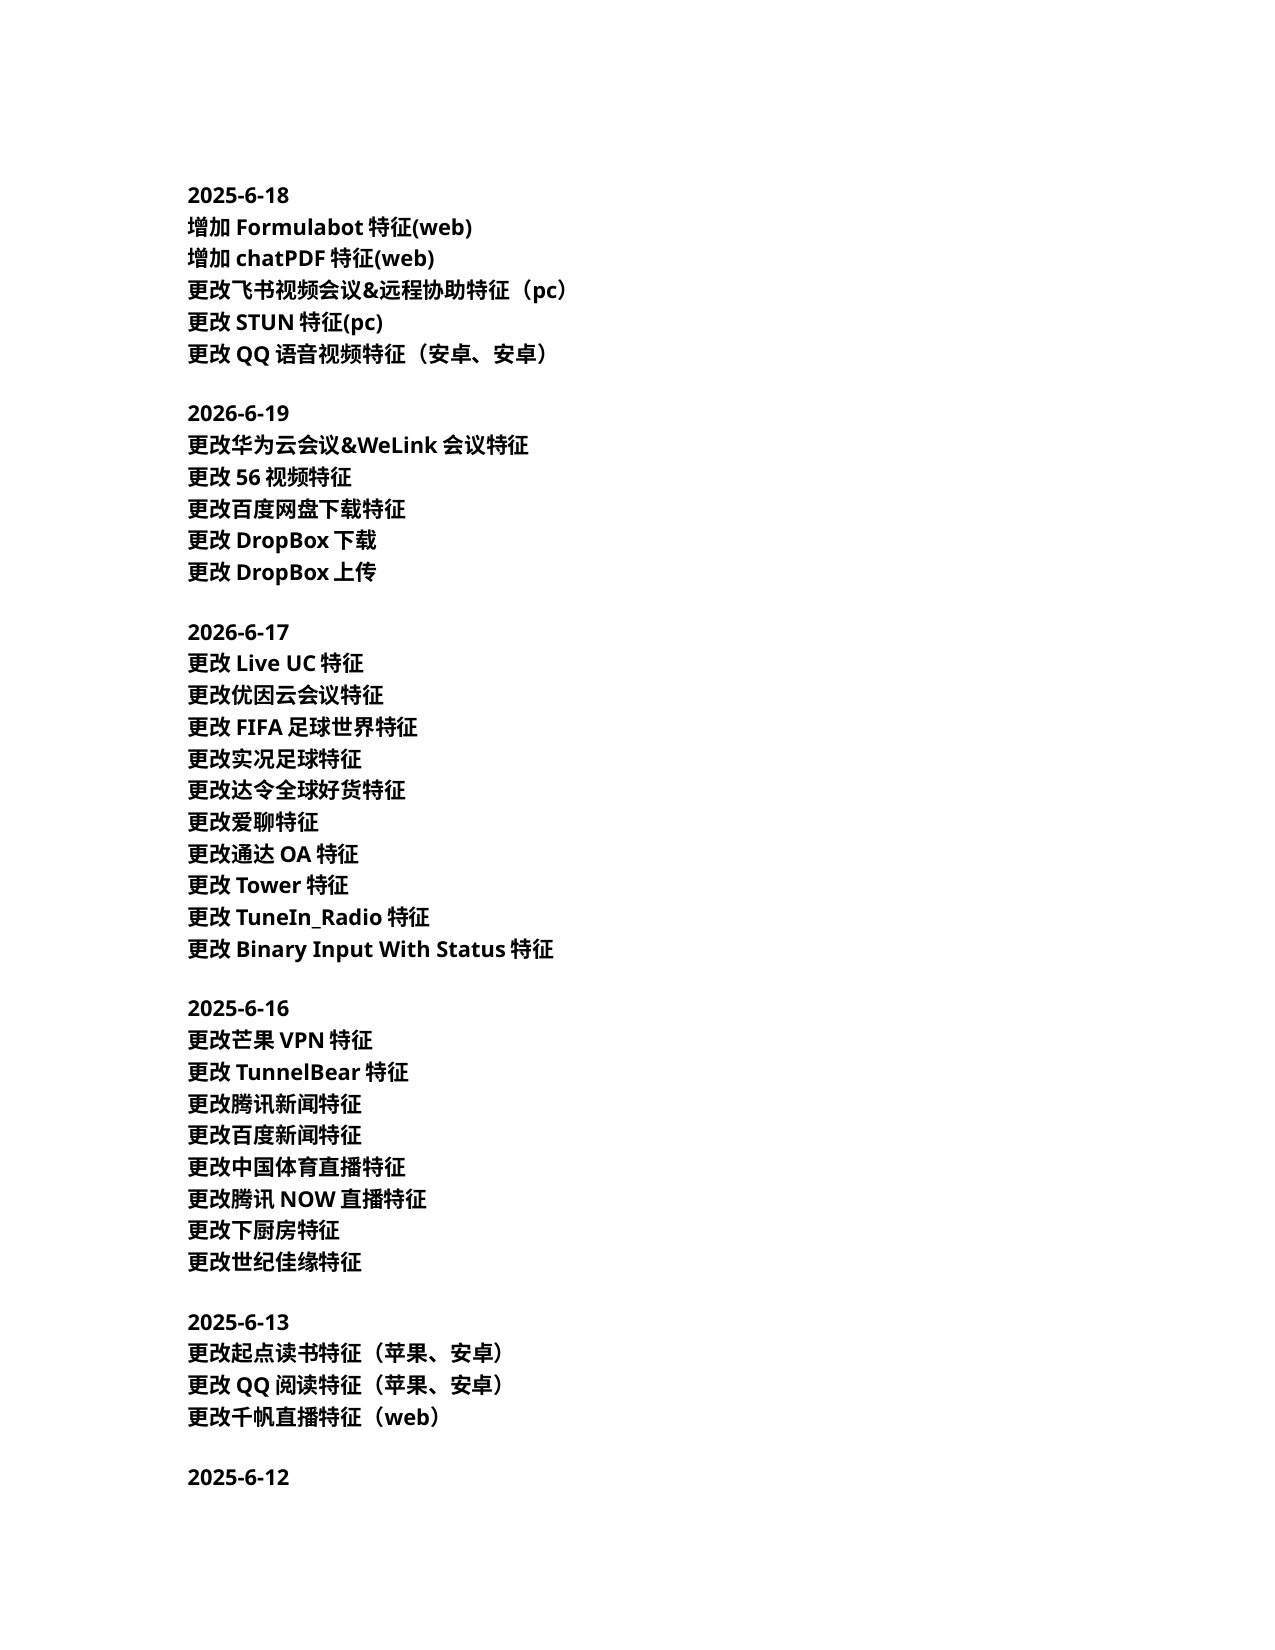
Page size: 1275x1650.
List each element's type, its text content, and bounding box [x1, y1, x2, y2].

text 2026-6-17 [187, 617, 1087, 646]
text 更改Tower特征 [187, 868, 1087, 900]
text 更改QQ阅读特征（苹果、安卓） [187, 1368, 1087, 1400]
text 更改Binary Input With Status特征 [187, 932, 1087, 964]
text 更改TunnelBear特征 [187, 1055, 1087, 1087]
text 更改DropBox上传 [187, 555, 1087, 587]
text 更改飞书视频会议&远程协助特征（pc） [187, 273, 1087, 305]
text 更改QQ语音视频特征（安卓、安卓） [187, 337, 1087, 368]
text 更改爱聊特征 [187, 805, 1087, 837]
text 2025-6-12 [187, 1461, 1087, 1491]
text 更改优因云会议特征 [187, 678, 1087, 710]
text 增加Formulabot特征(web) [187, 209, 1087, 241]
text 更改中国体育直播特征 [187, 1150, 1087, 1182]
text 更改通达OA特征 [187, 837, 1087, 868]
text 更改百度网盘下载特征 [187, 492, 1087, 523]
text 更改TuneIn_Radio特征 [187, 900, 1087, 932]
text 增加chatPDF特征(web) [187, 241, 1087, 273]
text 更改千帆直播特征（web） [187, 1400, 1087, 1432]
text 更改实况足球特征 [187, 742, 1087, 773]
text 更改腾讯NOW直播特征 [187, 1182, 1087, 1213]
text 更改下厨房特征 [187, 1213, 1087, 1245]
text 更改世纪佳缘特征 [187, 1245, 1087, 1277]
text 更改STUN特征(pc) [187, 305, 1087, 337]
text 2026-6-19 [187, 398, 1087, 428]
text 2025-6-16 [187, 993, 1087, 1023]
text 更改芒果VPN特征 [187, 1023, 1087, 1055]
text 2025-6-13 [187, 1307, 1087, 1336]
text 更改起点读书特征（苹果、安卓） [187, 1336, 1087, 1368]
text 更改腾讯新闻特征 [187, 1087, 1087, 1118]
text 更改56视频特征 [187, 460, 1087, 492]
text 更改百度新闻特征 [187, 1118, 1087, 1150]
text 更改Live UC特征 [187, 646, 1087, 678]
text 更改达令全球好货特征 [187, 773, 1087, 805]
text 更改FIFA足球世界特征 [187, 710, 1087, 742]
text 2025-6-18 [187, 180, 1087, 209]
text 更改华为云会议&WeLink会议特征 [187, 428, 1087, 460]
text 更改DropBox下载 [187, 523, 1087, 555]
